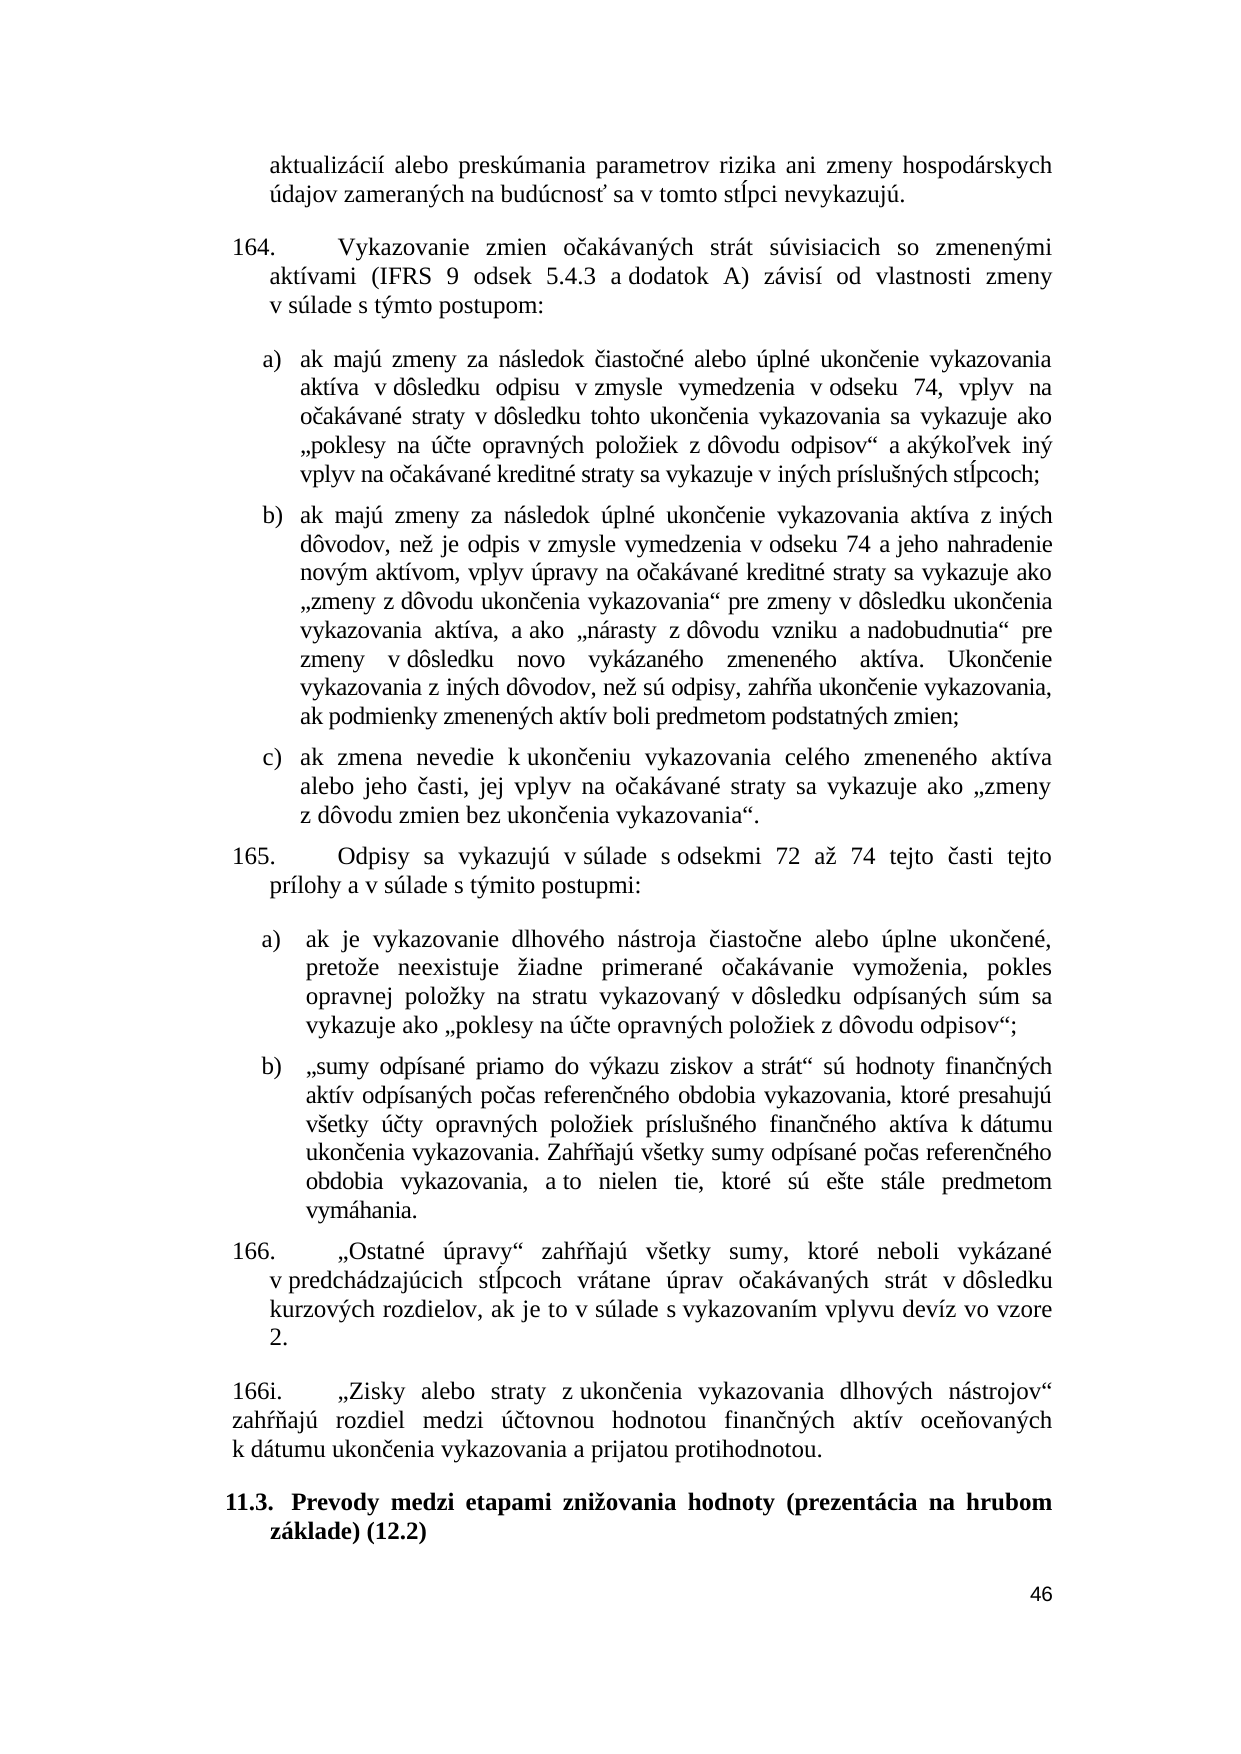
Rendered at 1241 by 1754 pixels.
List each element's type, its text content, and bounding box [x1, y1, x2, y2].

text a) ak je vykazovanie dlhového nástroja čiastočne alebo úplne ukončené, pretože neexistuje žiadne primerané očakávanie vymoženia, pokles opravnej položky na stratu vykazovaný v dôsledku odpísaných súm sa vykazuje ako „poklesy na účte opravných položiek z dôvodu odpisov“; [261, 924, 1053, 1039]
list 165. Odpisy sa vykazujú v súlade s odsekmi 72 až 74 tejto časti tejto prílohy a v súlade s týmito postupmi: [232, 841, 1053, 899]
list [232, 150, 1053, 207]
list 166. „Ostatné úpravy“ zahŕňajú všetky sumy, ktoré neboli vykázané v predchádzajúcich stĺpcoch vrátane úprav očakávaných strát v dôsledku kurzových rozdielov, ak je to v súlade s vykazovaním vplyvu devíz vo vzore 2. [232, 1236, 1053, 1351]
text b) ak majú zmeny za následok úplné ukončenie vykazovania aktíva z iných dôvodov, než je odpis v zmysle vymedzenia v odseku 74 a jeho nahradenie novým aktívom, vplyv úpravy na očakávané kreditné straty sa vykazuje ako „zmeny z dôvodu ukončenia vykazovania“ pre zmeny v dôsledku ukončenia vykazovania aktíva, a ako „nárasty z dôvodu vzniku a nadobudnutia“ pre zmeny v dôsledku novo vykázaného zmeneného aktíva. Ukončenie vykazovania z iných dôvodov, než sú odpisy, zahŕňa ukončenie vykazovania, ak podmienky zmenených aktív boli predmetom podstatných zmien; [262, 500, 1053, 730]
list 166i. „Zisky alebo straty z ukončenia vykazovania dlhových nástrojov“ zahŕňajú rozdiel medzi účtovnou hodnotou finančných aktív oceňovaných k dátumu ukončenia vykazovania a prijatou protihodnotou. [232, 1376, 1053, 1462]
text a) ak majú zmeny za následok čiastočné alebo úplné ukončenie vykazovania aktíva v dôsledku odpisu v zmysle vymedzenia v odseku 74, vplyv na očakávané straty v dôsledku tohto ukončenia vykazovania sa vykazuje ako „poklesy na účte opravných položiek z dôvodu odpisov“ a akýkoľvek iný vplyv na očakávané kreditné straty sa vykazuje v iných príslušných stĺpcoch; [262, 344, 1053, 487]
text c) ak zmena nevedie k ukončeniu vykazovania celého zmeneného aktíva alebo jeho časti, jej vplyv na očakávané straty sa vykazuje ako „zmeny z dôvodu zmien bez ukončenia vykazovania“. [262, 742, 1053, 829]
list 164. Vykazovanie zmien očakávaných strát súvisiacich so zmenenými aktívami (IFRS 9 odsek 5.4.3 a dodatok A) závisí od vlastnosti zmeny v súlade s týmto postupom: [232, 232, 1053, 319]
subtitle 11.3. Prevody medzi etapami znižovania hodnoty (prezentácia na hrubom základe) (12.2) [225, 1487, 1053, 1545]
text b) „sumy odpísané priamo do výkazu ziskov a strát“ sú hodnoty finančných aktív odpísaných počas referenčného obdobia vykazovania, ktoré presahujú všetky účty opravných položiek príslušného finančného aktíva k dátumu ukončenia vykazovania. Zahŕňajú všetky sumy odpísané počas referenčného obdobia vykazovania, a to nielen tie, ktoré sú ešte stále predmetom vymáhania. [261, 1051, 1053, 1224]
